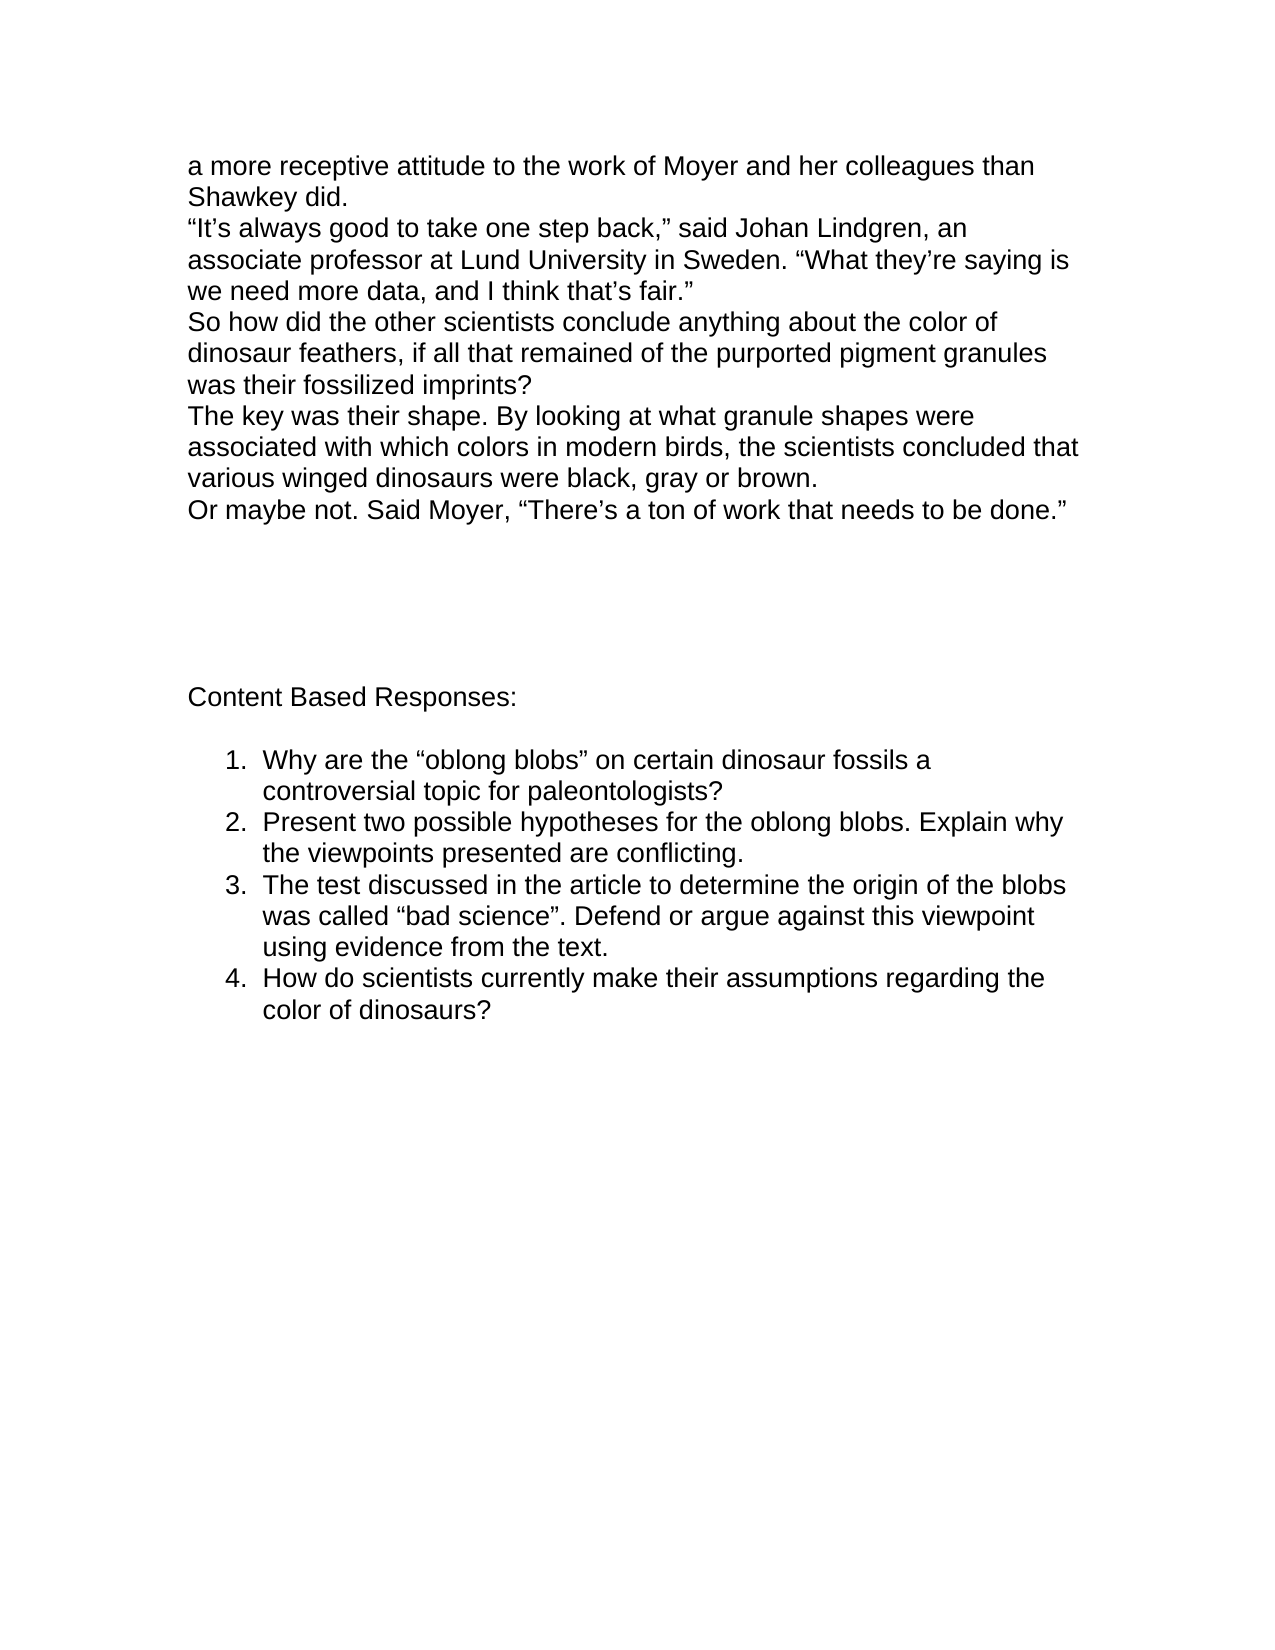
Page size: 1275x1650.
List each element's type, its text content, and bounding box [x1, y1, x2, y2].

text Or maybe not. Said Moyer, “There’s a ton of work that needs to be done.” [187, 494, 1087, 525]
text Content Based Responses: [187, 681, 1087, 712]
list The test discussed in the article to determine the origin of the blobs was called “bad science”. Defend or argue against this viewpoint using evidence from the text. [225, 869, 1087, 962]
text The key was their shape. By looking at what granule shapes were associated with which colors in modern birds, the scientists concluded that various winged dinosaurs were black, gray or brown. [187, 400, 1087, 494]
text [187, 150, 1087, 212]
text “It’s always good to take one step back,” said Johan Lindgren, an associate professor at Lund University in Sweden. “What they’re saying is we need more data, and I think that’s fair.” [187, 212, 1087, 306]
text So how did the other scientists conclude anything about the color of dinosaur feathers, if all that remained of the purported pigment granules was their fossilized imprints? [187, 306, 1087, 400]
list Present two possible hypotheses for the oblong blobs. Explain why the viewpoints presented are conflicting. [225, 806, 1087, 869]
list How do scientists currently make their assumptions regarding the color of dinosaurs? [225, 962, 1087, 1025]
list Why are the “oblong blobs” on certain dinosaur fossils a controversial topic for paleontologists? [225, 744, 1087, 806]
